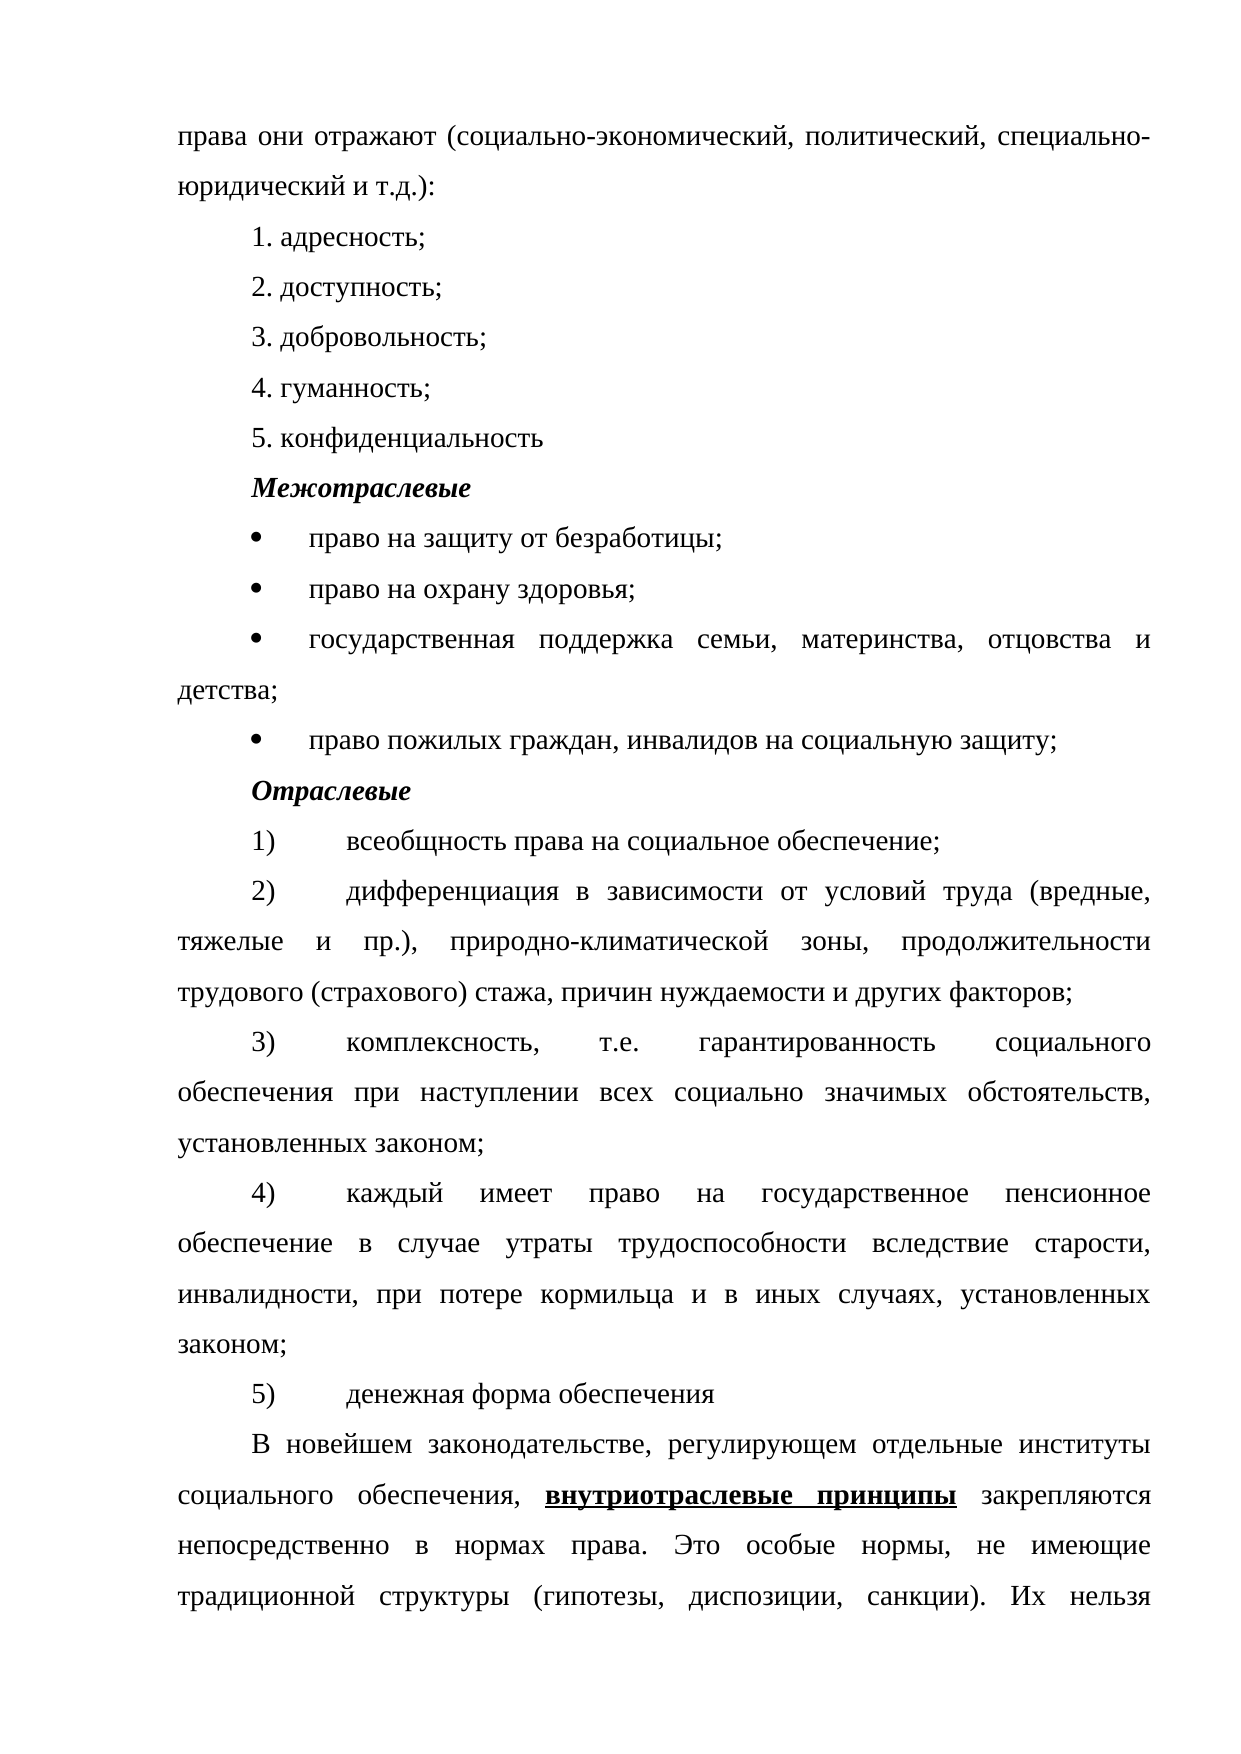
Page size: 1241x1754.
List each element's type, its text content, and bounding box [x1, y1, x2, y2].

list дифференциация в зависимости от условий труда (вредные, тяжелые и пр.), природно-климатической зоны, продолжительности трудового (страхового) стажа, причин нуждаемости и других факторов; [177, 873, 1152, 1007]
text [177, 1427, 1152, 1611]
text Межотраслевые [177, 470, 1152, 504]
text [177, 118, 1152, 202]
text 5. конфиденциальность [177, 420, 1152, 453]
list право на защиту от безработицы; [177, 521, 1152, 554]
list государственная поддержка семьи, материнства, отцовства и детства; [177, 621, 1152, 705]
list право пожилых граждан, инвалидов на социальную защиту; [177, 722, 1152, 756]
text 2. доступность; [177, 269, 1152, 303]
text 1. адресность; [177, 219, 1152, 252]
text Отраслевые [177, 773, 1152, 806]
list право на охрану здоровья; [177, 571, 1152, 605]
list денежная форма обеспечения [177, 1376, 1152, 1410]
text 3. добровольность; [177, 319, 1152, 353]
list каждый имеет право на государственное пенсионное обеспечение в случае утраты трудоспособности вследствие старости, инвалидности, при потере кормильца и в иных случаях, установленных законом; [177, 1175, 1152, 1359]
list комплексность, т.е. гарантированность социального обеспечения при наступлении всех социально значимых обстоятельств, установленных законом; [177, 1024, 1152, 1158]
list всеобщность права на социальное обеспечение; [177, 823, 1152, 856]
text 4. гуманность; [177, 370, 1152, 403]
